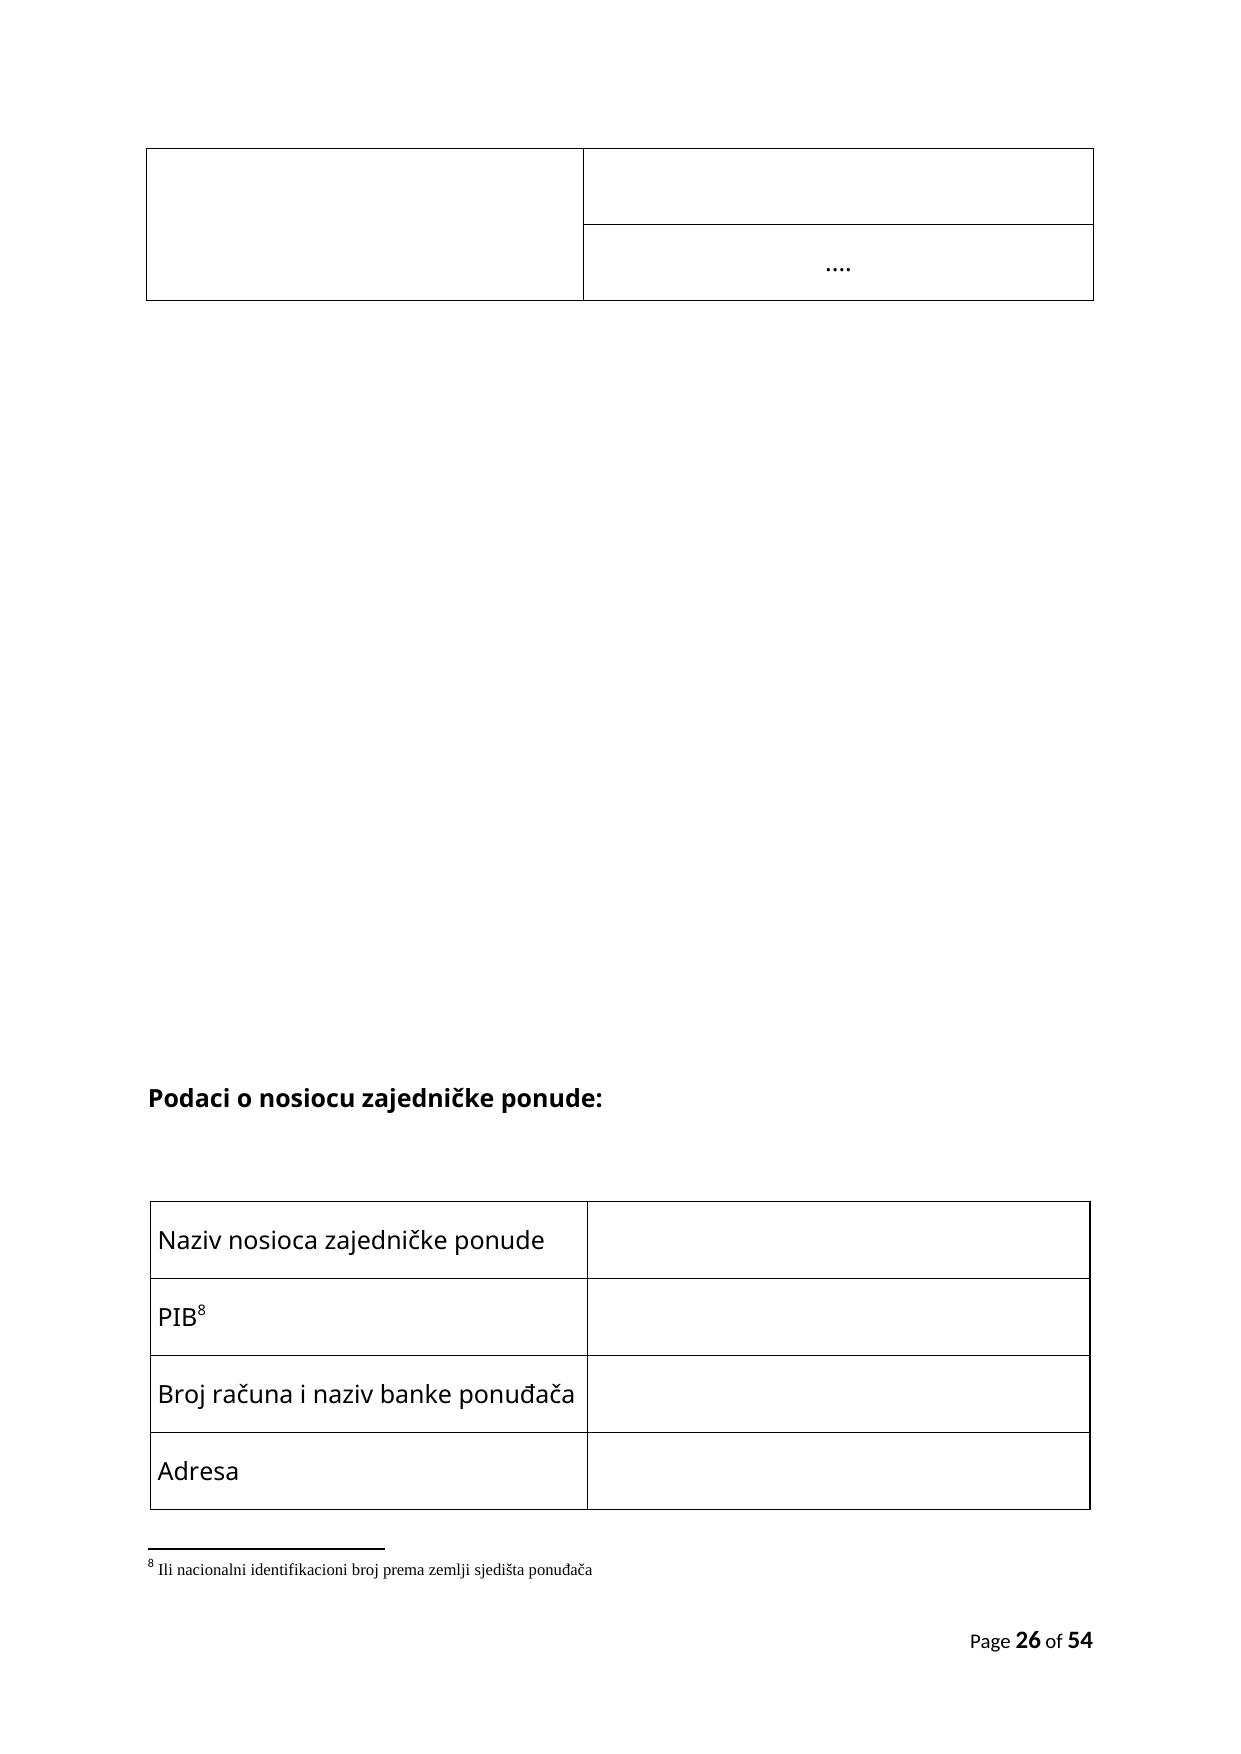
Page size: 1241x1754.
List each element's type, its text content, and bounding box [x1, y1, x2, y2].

table_cell PIB [151, 1279, 587, 1355]
table_cell Broj računa i naziv banke ponuđača [151, 1356, 587, 1432]
table_header [588, 1202, 1089, 1278]
table_cell [588, 1356, 1089, 1432]
table_cell [588, 1279, 1089, 1355]
table_cell Adresa [151, 1433, 587, 1509]
table_header Naziv nosioca zajedničke ponude [151, 1202, 587, 1278]
text Podaci o nosiocu zajedničke ponude: [148, 1081, 1093, 1114]
table_cell [588, 1433, 1089, 1509]
table_cell .... [584, 225, 1093, 299]
table_cell [584, 149, 1093, 223]
